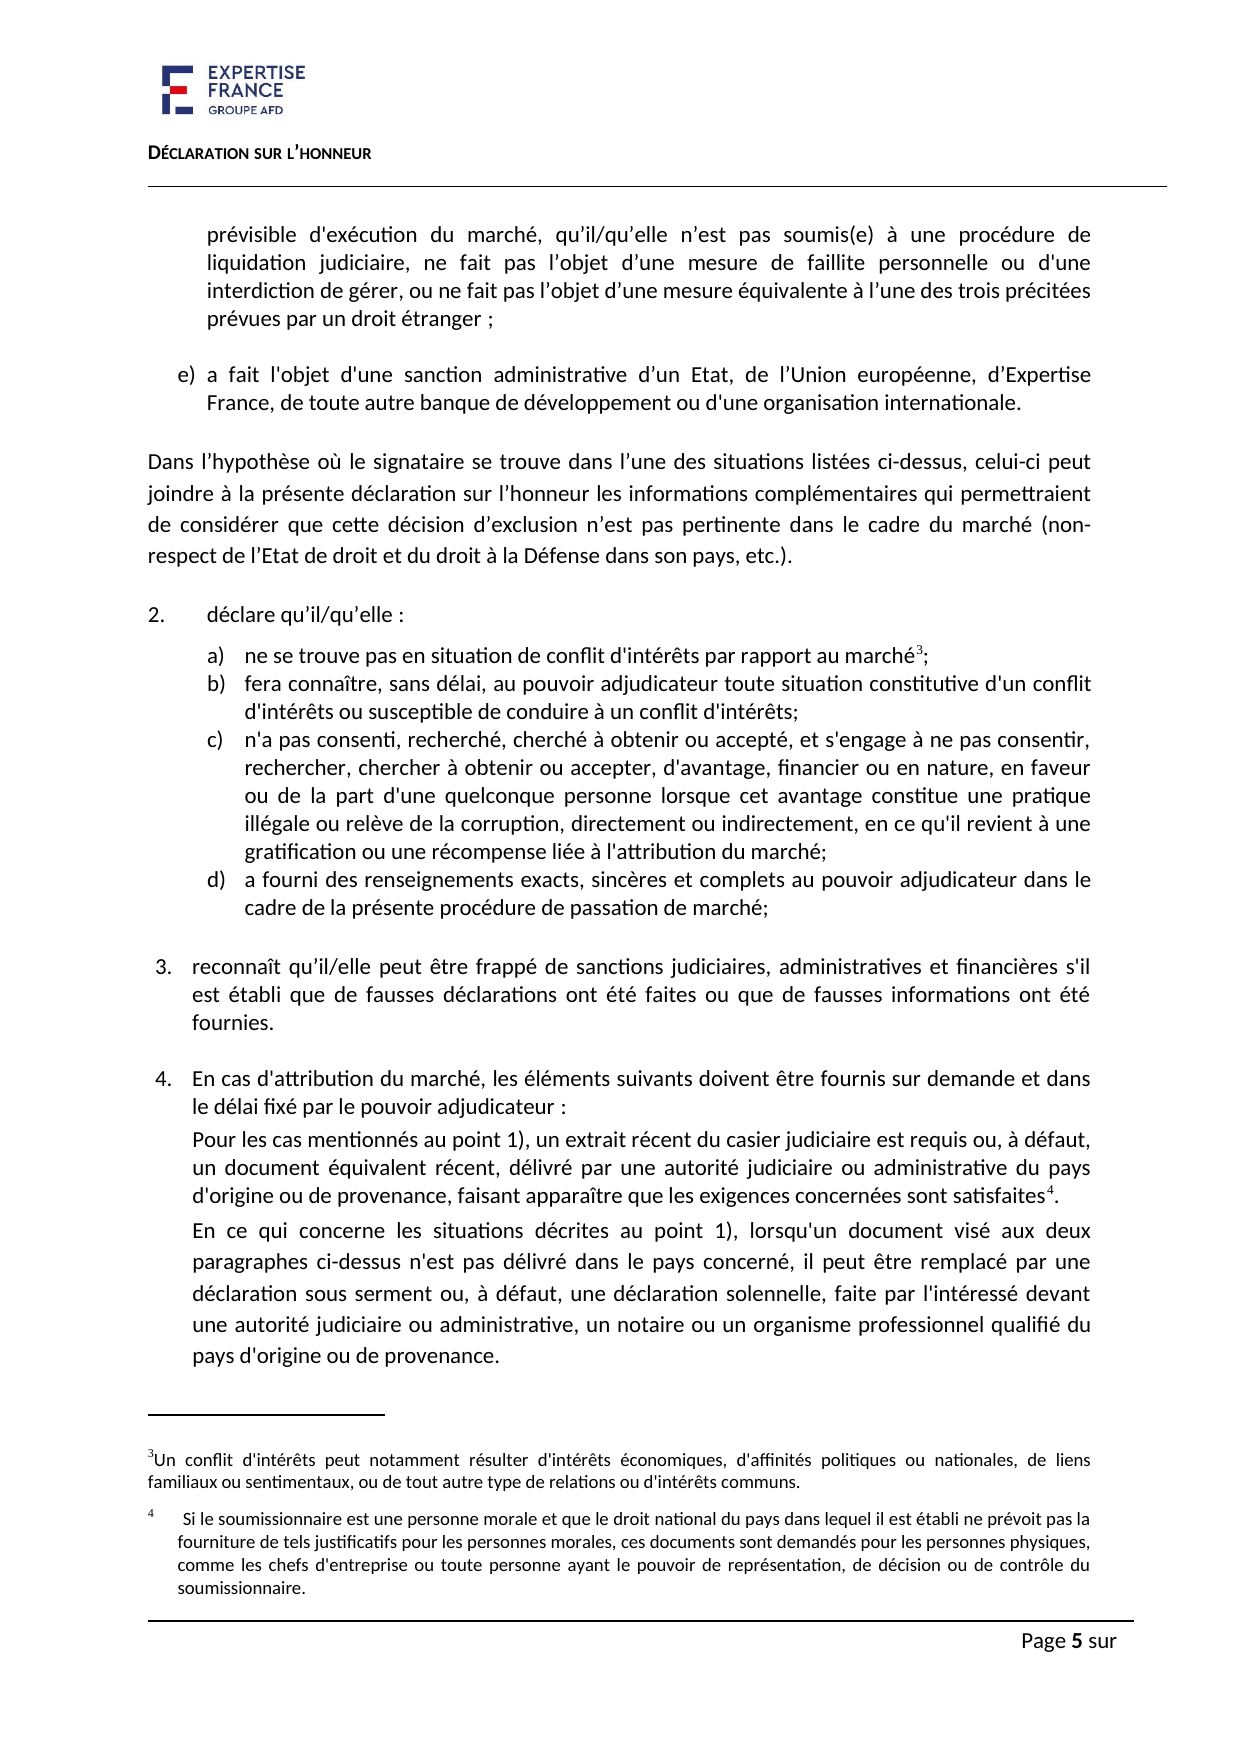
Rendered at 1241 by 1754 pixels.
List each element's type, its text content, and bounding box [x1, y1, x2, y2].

list n'a pas consenti, recherché, cherché à obtenir ou accepté, et s'engage à ne pas consentir, rechercher, chercher à obtenir ou accepter, d'avantage, financier ou en nature, en faveur ou de la part d'une quelconque personne lorsque cet avantage constitue une pratique illégale ou relève de la corruption, directement ou indirectement, en ce qu'il revient à une gratification ou une récompense liée à l'attribution du marché; [207, 725, 1093, 865]
text Dans l’hypothèse où le signataire se trouve dans l’une des situations listées ci-dessus, celui-ci peut joindre à la présente déclaration sur l’honneur les informations complémentaires qui permettraient de considérer que cette décision d’exclusion n’est pas pertinente dans le cadre du marché (non-respect de l’Etat de droit et du droit à la Défense dans son pays, etc.). [148, 444, 1093, 569]
text En ce qui concerne les situations décrites au point 1), lorsqu'un document visé aux deux paragraphes ci-dessus n'est pas délivré dans le pays concerné, il peut être remplacé par une déclaration sous serment ou, à défaut, une déclaration solennelle, faite par l'intéressé devant une autorité judiciaire ou administrative, un notaire ou un organisme professionnel qualifié du pays d'origine ou de provenance. [192, 1213, 1093, 1369]
list ne se trouve pas en situation de conflit d'intérêts par rapport au marché; [207, 641, 1093, 669]
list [177, 220, 1093, 332]
list fera connaître, sans délai, au pouvoir adjudicateur toute situation constitutive d'un conflit d'intérêts ou susceptible de conduire à un conflit d'intérêts; [207, 669, 1093, 725]
list déclare qu’il/qu’elle : [148, 600, 1093, 628]
list a fait l'objet d'une sanction administrative d’un Etat, de l’Union européenne, d’Expertise France, de toute autre banque de développement ou d'une organisation internationale. [177, 360, 1093, 416]
text Pour les cas mentionnés au point 1), un extrait récent du casier judiciaire est requis ou, à défaut, un document équivalent récent, délivré par une autorité judiciaire ou administrative du pays d'origine ou de provenance, faisant apparaître que les exigences concernées sont satisfaites. [192, 1125, 1093, 1209]
picture [147, 45, 322, 134]
list reconnaît qu’il/elle peut être frappé de sanctions judiciaires, administratives et financières s'il est établi que de fausses déclarations ont été faites ou que de fausses informations ont été fournies. [155, 952, 1093, 1036]
list a fourni des renseignements exacts, sincères et complets au pouvoir adjudicateur dans le cadre de la présente procédure de passation de marché; [207, 865, 1093, 921]
list En cas d'attribution du marché, les éléments suivants doivent être fournis sur demande et dans le délai fixé par le pouvoir adjudicateur : [155, 1064, 1093, 1121]
